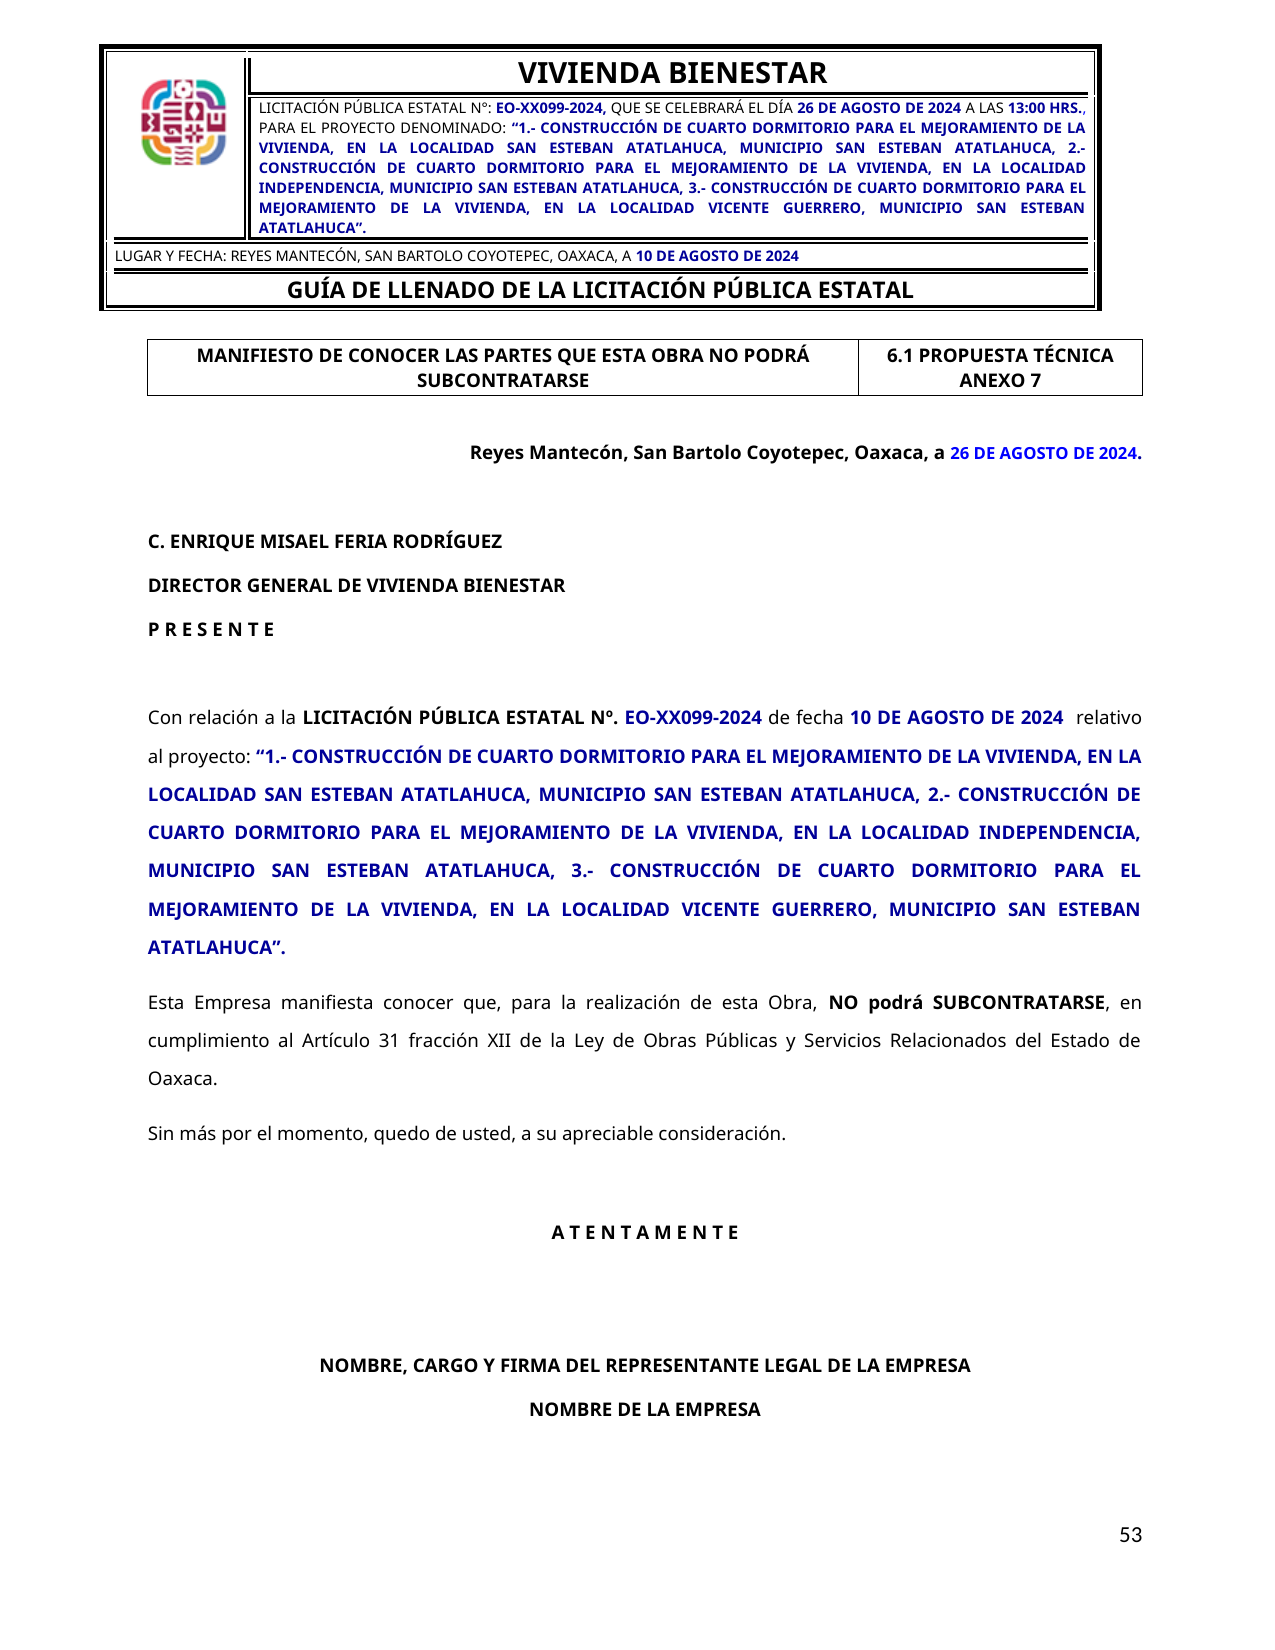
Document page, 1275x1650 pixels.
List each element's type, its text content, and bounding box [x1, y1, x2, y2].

list Con relación a la LICITACIÓN PÚBLICA ESTATAL Nº. EO-XX099-2024 de fecha 10 DE AGOSTO DE 2024 relativo al proyecto: “1.- CONSTRUCCIÓN DE CUARTO DORMITORIO PARA EL MEJORAMIENTO DE LA VIVIENDA, EN LA LOCALIDAD SAN ESTEBAN ATATLAHUCA, MUNICIPIO SAN ESTEBAN ATATLAHUCA, 2.- CONSTRUCCIÓN DE CUARTO DORMITORIO PARA EL MEJORAMIENTO DE LA VIVIENDA, EN LA LOCALIDAD INDEPENDENCIA, MUNICIPIO SAN ESTEBAN ATATLAHUCA, 3.- CONSTRUCCIÓN DE CUARTO DORMITORIO PARA EL MEJORAMIENTO DE LA VIVIENDA, EN LA LOCALIDAD VICENTE GUERRERO, MUNICIPIO SAN ESTEBAN ATATLAHUCA”. [148, 705, 1142, 959]
text NOMBRE DE LA EMPRESA [148, 1396, 1142, 1422]
text P R E S E N T E [148, 616, 1142, 642]
text Reyes Mantecón, San Bartolo Coyotepec, Oaxaca, a 26 DE AGOSTO DE 2024. [148, 440, 1142, 465]
picture [130, 71, 237, 171]
text NOMBRE, CARGO Y FIRMA DEL REPRESENTANTE LEGAL DE LA EMPRESA [148, 1352, 1142, 1377]
table_header 6.1 PROPUESTA TÉCNICA ANEXO 7 [859, 340, 1142, 395]
text Esta Empresa manifiesta conocer que, para la realización de esta Obra, NO podrá SUBCONTRATARSE, en cumplimiento al Artículo 31 fracción XII de la Ley de Obras Públicas y Servicios Relacionados del Estado de Oaxaca. [148, 989, 1142, 1091]
text A T E N T A M E N T E [148, 1219, 1142, 1245]
text DIRECTOR GENERAL DE VIVIENDA BIENESTAR [148, 572, 1142, 598]
text C. ENRIQUE MISAEL FERIA RODRÍGUEZ [148, 528, 1142, 553]
text Sin más por el momento, quedo de usted, a su apreciable consideración. [148, 1120, 1142, 1146]
table_header MANIFIESTO DE CONOCER LAS PARTES QUE ESTA OBRA NO PODRÁ SUBCONTRATARSE [148, 340, 858, 395]
